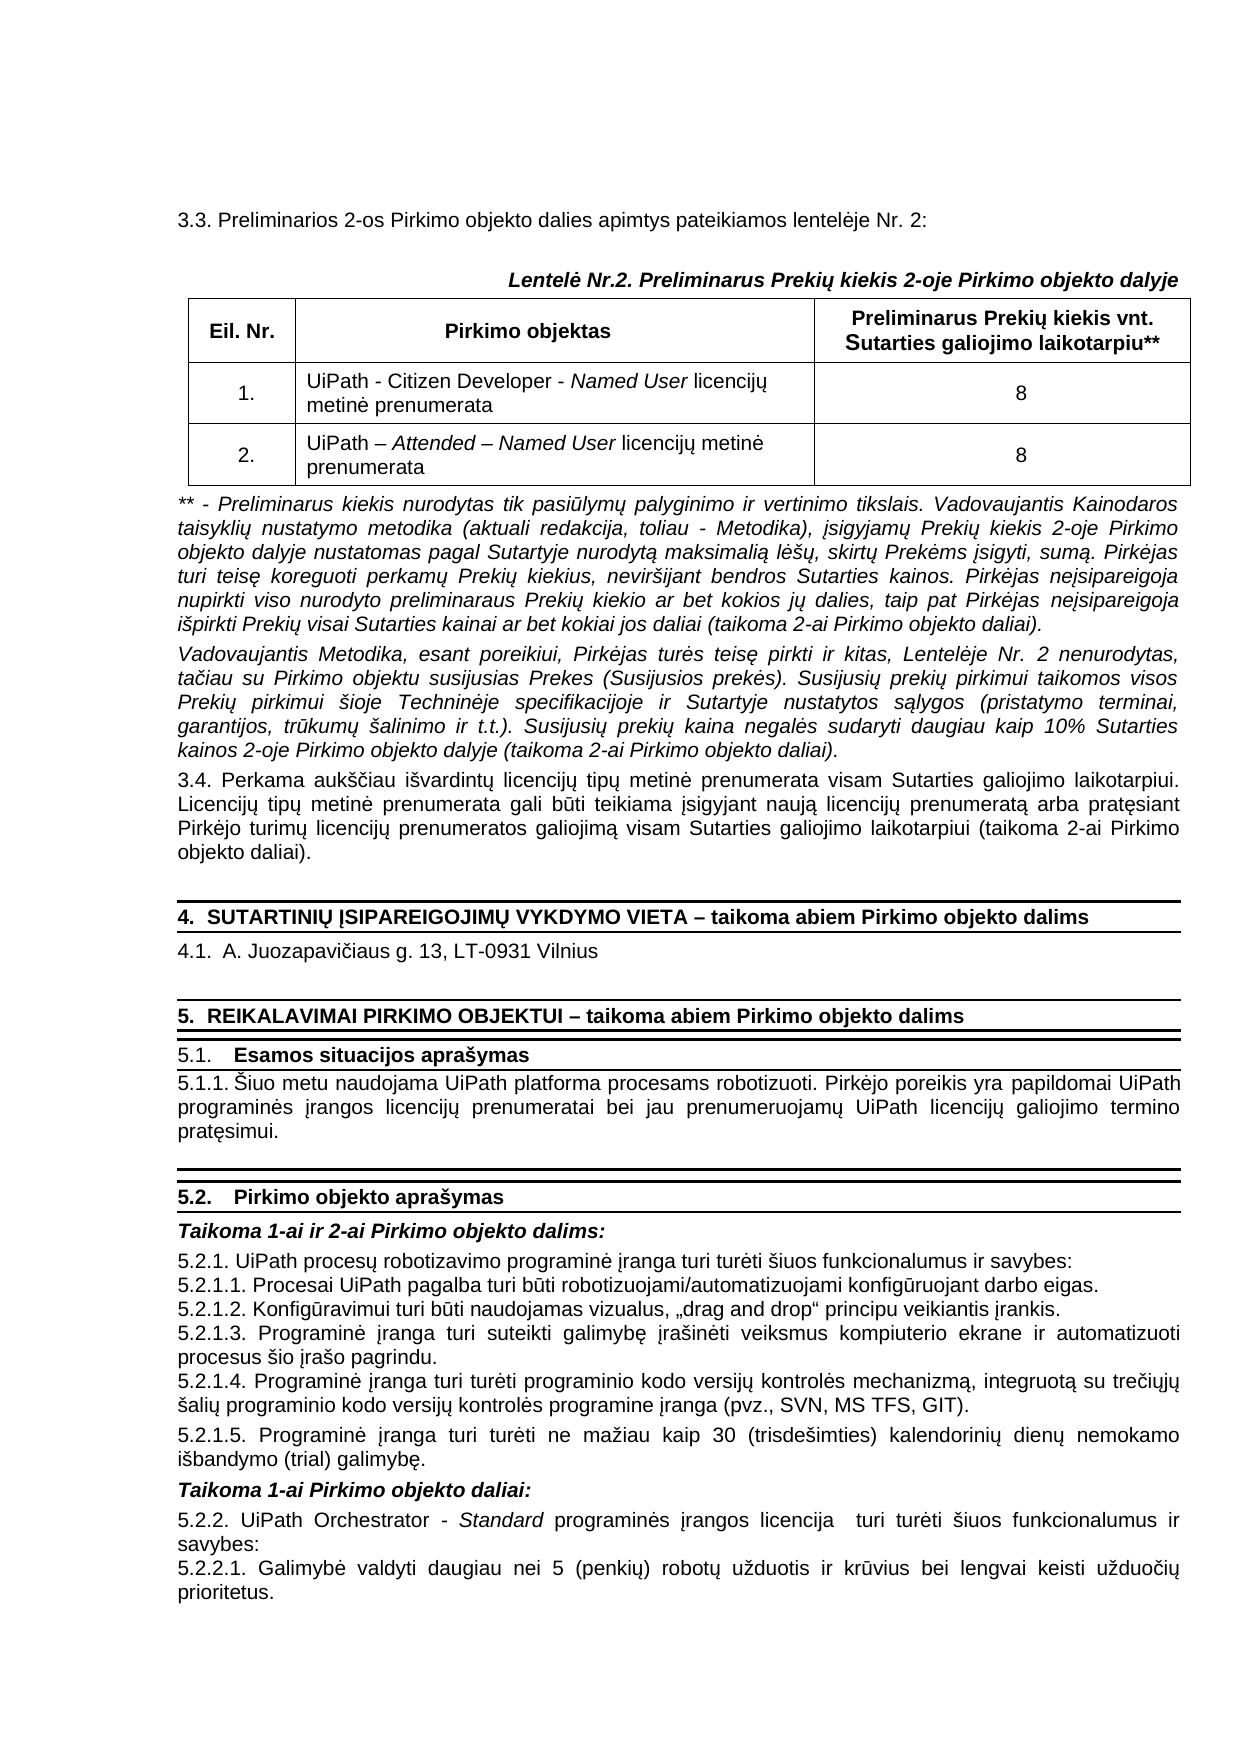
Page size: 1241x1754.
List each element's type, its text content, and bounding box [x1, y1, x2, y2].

text ** - Preliminarus kiekis nurodytas tik pasiūlymų palyginimo ir vertinimo tikslais. Vadovaujantis Kainodaros taisyklių nustatymo metodika (aktuali redakcija, toliau - Metodika), įsigyjamų Prekių kiekis 2-oje Pirkimo objekto dalyje nustatomas pagal Sutartyje nurodytą maksimalią lėšų, skirtų Prekėms įsigyti, sumą. Pirkėjas turi teisę koreguoti perkamų Prekių kiekius, neviršijant bendros Sutarties kainos. Pirkėjas neįsipareigoja nupirkti viso nurodyto preliminaraus Prekių kiekio ar bet kokios jų dalies, taip pat Pirkėjas neįsipareigoja išpirkti Prekių visai Sutarties kainai ar bet kokiai jos daliai (taikoma 2-ai Pirkimo objekto daliai). [177, 492, 1181, 636]
list 3.3. Preliminarios 2-os Pirkimo objekto dalies apimtys pateikiamos lentelėje Nr. 2: [177, 207, 1181, 231]
text 5.2.2. UiPath Orchestrator - Standard programinės įrangos licencija turi turėti šiuos funkcionalumus ir savybes: [177, 1508, 1181, 1556]
list Pirkimo objekto aprašymas [177, 1183, 1181, 1211]
text 5.2.1.4. Programinė įranga turi turėti programinio kodo versijų kontrolės mechanizmą, integruotą su trečiųjų šalių programinio kodo versijų kontrolės programine įranga (pvz., SVN, MS TFS, GIT). [177, 1369, 1181, 1417]
table_cell 8 [815, 363, 1190, 423]
table_cell UiPath – Attended – Named User licencijų metinė prenumerata [296, 424, 814, 485]
text 3.4. Perkama aukščiau išvardintų licencijų tipų metinė prenumerata visam Sutarties galiojimo laikotarpiui. Licencijų tipų metinė prenumerata gali būti teikiama įsigyjant naują licencijų prenumeratą arba pratęsiant Pirkėjo turimų licencijų prenumeratos galiojimą visam Sutarties galiojimo laikotarpiui (taikoma 2-ai Pirkimo objekto daliai). [177, 768, 1181, 864]
table_cell UiPath - Citizen Developer - Named User licencijų metinė prenumerata [296, 363, 814, 423]
text 5.2.1.1. Procesai UiPath pagalba turi būti robotizuojami/automatizuojami konfigūruojant darbo eigas. [177, 1273, 1181, 1297]
table_header Pirkimo objektas [296, 299, 814, 362]
text 5.2.1.5. Programinė įranga turi turėti ne mažiau kaip 30 (trisdešimties) kalendorinių dienų nemokamo išbandymo (trial) galimybę. [177, 1423, 1181, 1471]
list Taikoma 1-ai ir 2-ai Pirkimo objekto dalims: [177, 1219, 1181, 1243]
table_header Preliminarus Prekių kiekis vnt. Sutarties galiojimo laikotarpiu** [815, 299, 1190, 362]
list REIKALAVIMAI PIRKIMO OBJEKTUI – taikoma abiem Pirkimo objekto dalims [177, 1001, 1181, 1029]
text 5.2.1.2. Konfigūravimui turi būti naudojamas vizualus, „drag and drop“ principu veikiantis įrankis. [177, 1297, 1181, 1321]
text 5.2.1.3. Programinė įranga turi suteikti galimybę įrašinėti veiksmus kompiuterio ekrane ir automatizuoti procesus šio įrašo pagrindu. [177, 1321, 1181, 1369]
text 5.2.1. UiPath procesų robotizavimo programinė įranga turi turėti šiuos funkcionalumus ir savybes: [177, 1249, 1181, 1273]
table_cell [189, 363, 295, 423]
text Lentelė Nr.2. Preliminarus Prekių kiekis 2-oje Pirkimo objekto dalyje [177, 268, 1181, 292]
list Šiuo metu naudojama UiPath platforma procesams robotizuoti. Pirkėjo poreikis yra papildomai UiPath programinės įrangos licencijų prenumeratai bei jau prenumeruojamų UiPath licencijų galiojimo termino pratęsimui. [177, 1071, 1181, 1143]
list Esamos situacijos aprašymas [177, 1041, 1181, 1069]
table_header Eil. Nr. [189, 299, 295, 362]
table_cell 8 [815, 424, 1190, 485]
table_cell [189, 424, 295, 485]
text Vadovaujantis Metodika, esant poreikiui, Pirkėjas turės teisę pirkti ir kitas, Lentelėje Nr. 2 nenurodytas, tačiau su Pirkimo objektu susijusias Prekes (Susijusios prekės). Susijusių prekių pirkimui taikomos visos Prekių pirkimui šioje Techninėje specifikacijoje ir Sutartyje nustatytos sąlygos (pristatymo terminai, garantijos, trūkumų šalinimo ir t.t.). Susijusių prekių kaina negalės sudaryti daugiau kaip 10% Sutarties kainos 2-oje Pirkimo objekto dalyje (taikoma 2-ai Pirkimo objekto daliai). [177, 642, 1181, 762]
list SUTARTINIŲ ĮSIPAREIGOJIMŲ VYKDYMO VIETA – taikoma abiem Pirkimo objekto dalims [177, 903, 1181, 931]
list A. Juozapavičiaus g. 13, LT-0931 Vilnius [177, 939, 1181, 963]
text 5.2.2.1. Galimybė valdyti daugiau nei 5 (penkių) robotų užduotis ir krūvius bei lengvai keisti užduočių prioritetus. [177, 1556, 1181, 1603]
text Taikoma 1-ai Pirkimo objekto daliai: [177, 1477, 1181, 1501]
